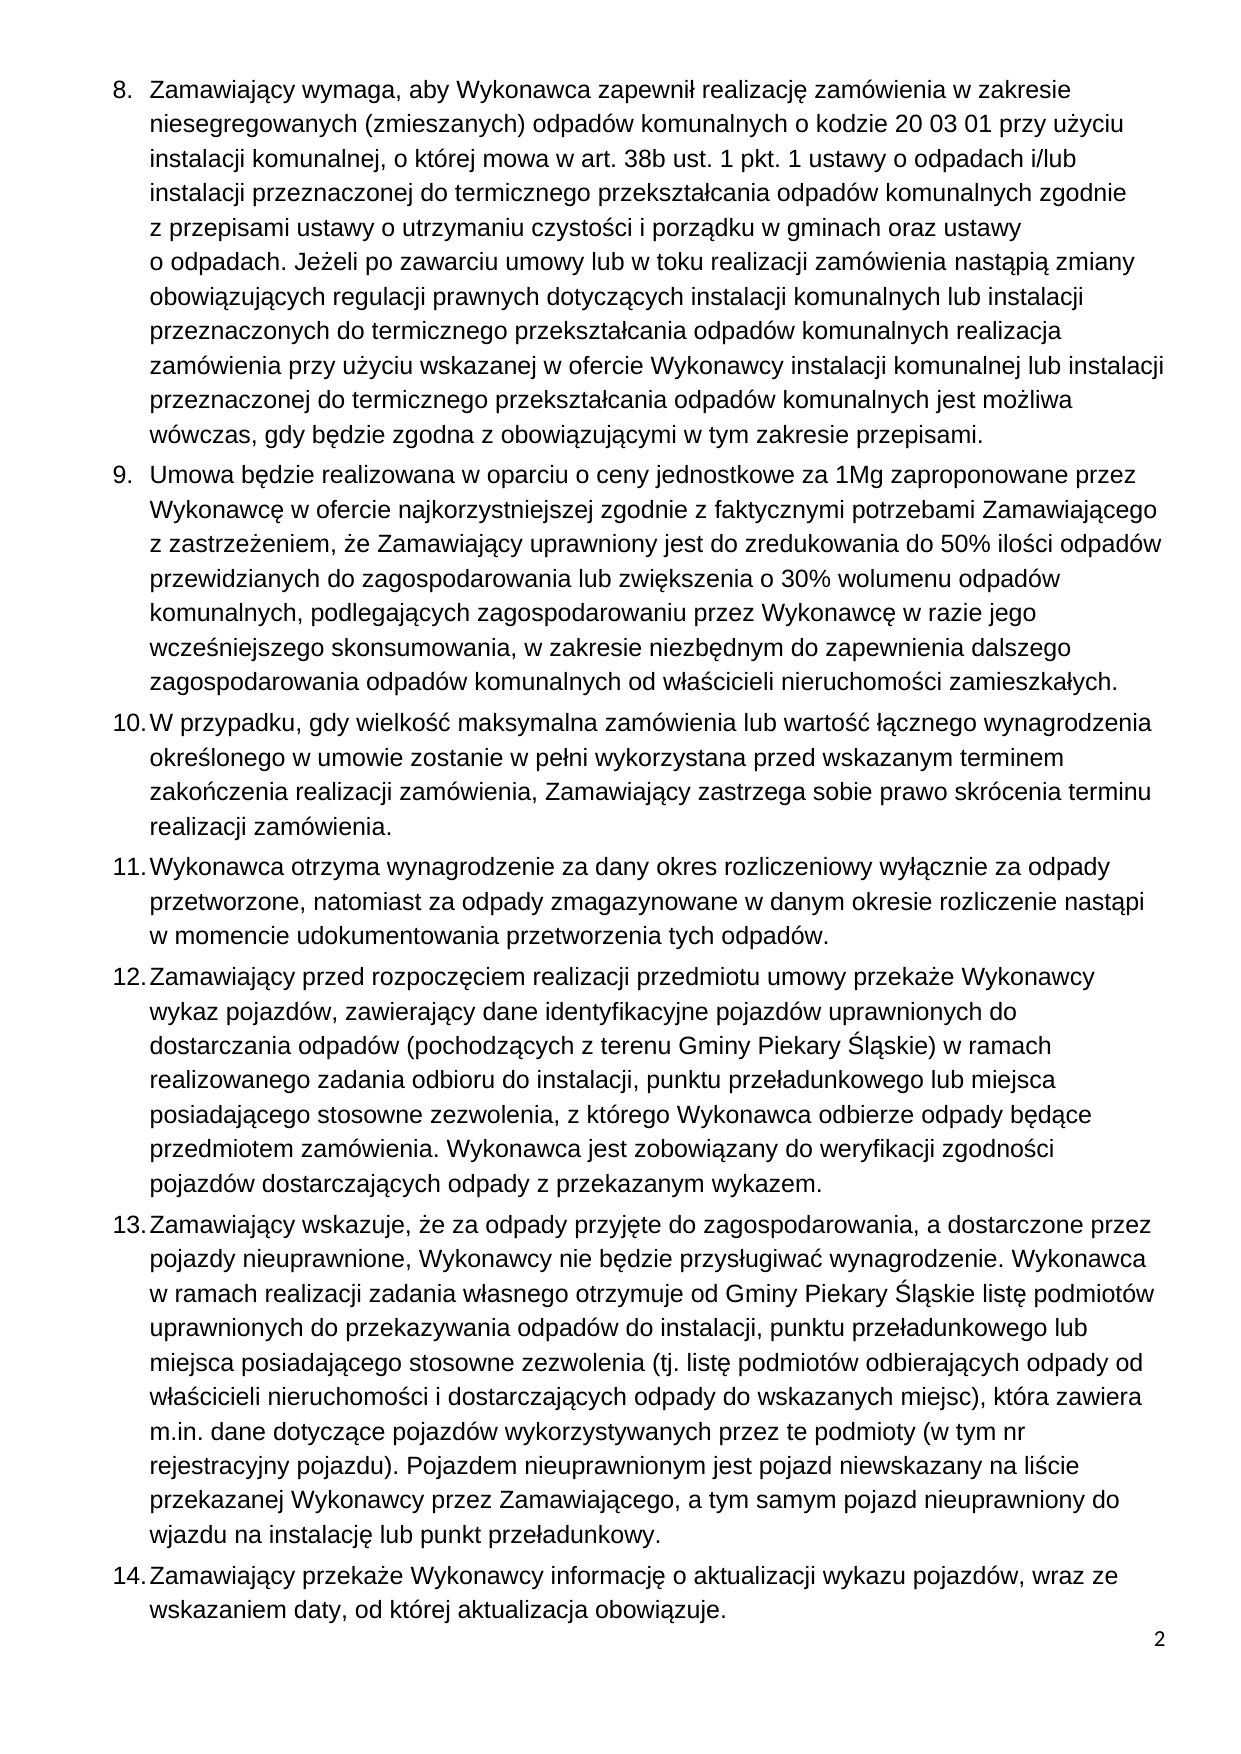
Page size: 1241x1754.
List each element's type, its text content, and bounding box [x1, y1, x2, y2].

list Wykonawca otrzyma wynagrodzenie za dany okres rozliczeniowy wyłącznie za odpady przetworzone, natomiast za odpady zmagazynowane w danym okresie rozliczenie nastąpi w momencie udokumentowania przetworzenia tych odpadów. [112, 852, 1165, 950]
list W przypadku, gdy wielkość maksymalna zamówienia lub wartość łącznego wynagrodzenia określonego w umowie zostanie w pełni wykorzystana przed wskazanym terminem zakończenia realizacji zamówienia, Zamawiający zastrzega sobie prawo skrócenia terminu realizacji zamówienia. [112, 708, 1165, 840]
list Zamawiający wskazuje, że za odpady przyjęte do zagospodarowania, a dostarczone przez pojazdy nieuprawnione, Wykonawcy nie będzie przysługiwać wynagrodzenie. Wykonawca w ramach realizacji zadania własnego otrzymuje od Gminy Piekary Śląskie listę podmiotów uprawnionych do przekazywania odpadów do instalacji, punktu przeładunkowego lub miejsca posiadającego stosowne zezwolenia (tj. listę podmiotów odbierających odpady od właścicieli nieruchomości i dostarczających odpady do wskazanych miejsc), która zawiera m.in. dane dotyczące pojazdów wykorzystywanych przez te podmioty (w tym nr rejestracyjny pojazdu). Pojazdem nieuprawnionym jest pojazd niewskazany na liście przekazanej Wykonawcy przez Zamawiającego, a tym samym pojazd nieuprawniony do wjazdu na instalację lub punkt przeładunkowy. [112, 1209, 1165, 1549]
list Umowa będzie realizowana w oparciu o ceny jednostkowe za 1Mg zaproponowane przez Wykonawcę w ofercie najkorzystniejszej zgodnie z faktycznymi potrzebami Zamawiającego z zastrzeżeniem, że Zamawiający uprawniony jest do zredukowania do 50% ilości odpadów przewidzianych do zagospodarowania lub zwiększenia o 30% wolumenu odpadów komunalnych, podlegających zagospodarowaniu przez Wykonawcę w razie jego wcześniejszego skonsumowania, w zakresie niezbędnym do zapewnienia dalszego zagospodarowania odpadów komunalnych od właścicieli nieruchomości zamieszkałych. [112, 461, 1165, 696]
list Zamawiający przekaże Wykonawcy informację o aktualizacji wykazu pojazdów, wraz ze wskazaniem daty, od której aktualizacja obowiązuje. [112, 1561, 1165, 1624]
list Zamawiający przed rozpoczęciem realizacji przedmiotu umowy przekaże Wykonawcy wykaz pojazdów, zawierający dane identyfikacyjne pojazdów uprawnionych do dostarczania odpadów (pochodzących z terenu Gminy Piekary Śląskie) w ramach realizowanego zadania odbioru do instalacji, punktu przeładunkowego lub miejsca posiadającego stosowne zezwolenia, z którego Wykonawca odbierze odpady będące przedmiotem zamówienia. Wykonawca jest zobowiązany do weryfikacji zgodności pojazdów dostarczających odpady z przekazanym wykazem. [112, 962, 1165, 1198]
list Zamawiający wymaga, aby Wykonawca zapewnił realizację zamówienia w zakresie niesegregowanych (zmieszanych) odpadów komunalnych o kodzie 20 03 01 przy użyciu instalacji komunalnej, o której mowa w art. 38b ust. 1 pkt. 1 ustawy o odpadach i/lub instalacji przeznaczonej do termicznego przekształcania odpadów komunalnych zgodnie z przepisami ustawy o utrzymaniu czystości i porządku w gminach oraz ustawy o odpadach. Jeżeli po zawarciu umowy lub w toku realizacji zamówienia nastąpią zmiany obowiązujących regulacji prawnych dotyczących instalacji komunalnych lub instalacji przeznaczonych do termicznego przekształcania odpadów komunalnych realizacja zamówienia przy użyciu wskazanej w ofercie Wykonawcy instalacji komunalnej lub instalacji przeznaczonej do termicznego przekształcania odpadów komunalnych jest możliwa wówczas, gdy będzie zgodna z obowiązującymi w tym zakresie przepisami. [112, 75, 1165, 448]
